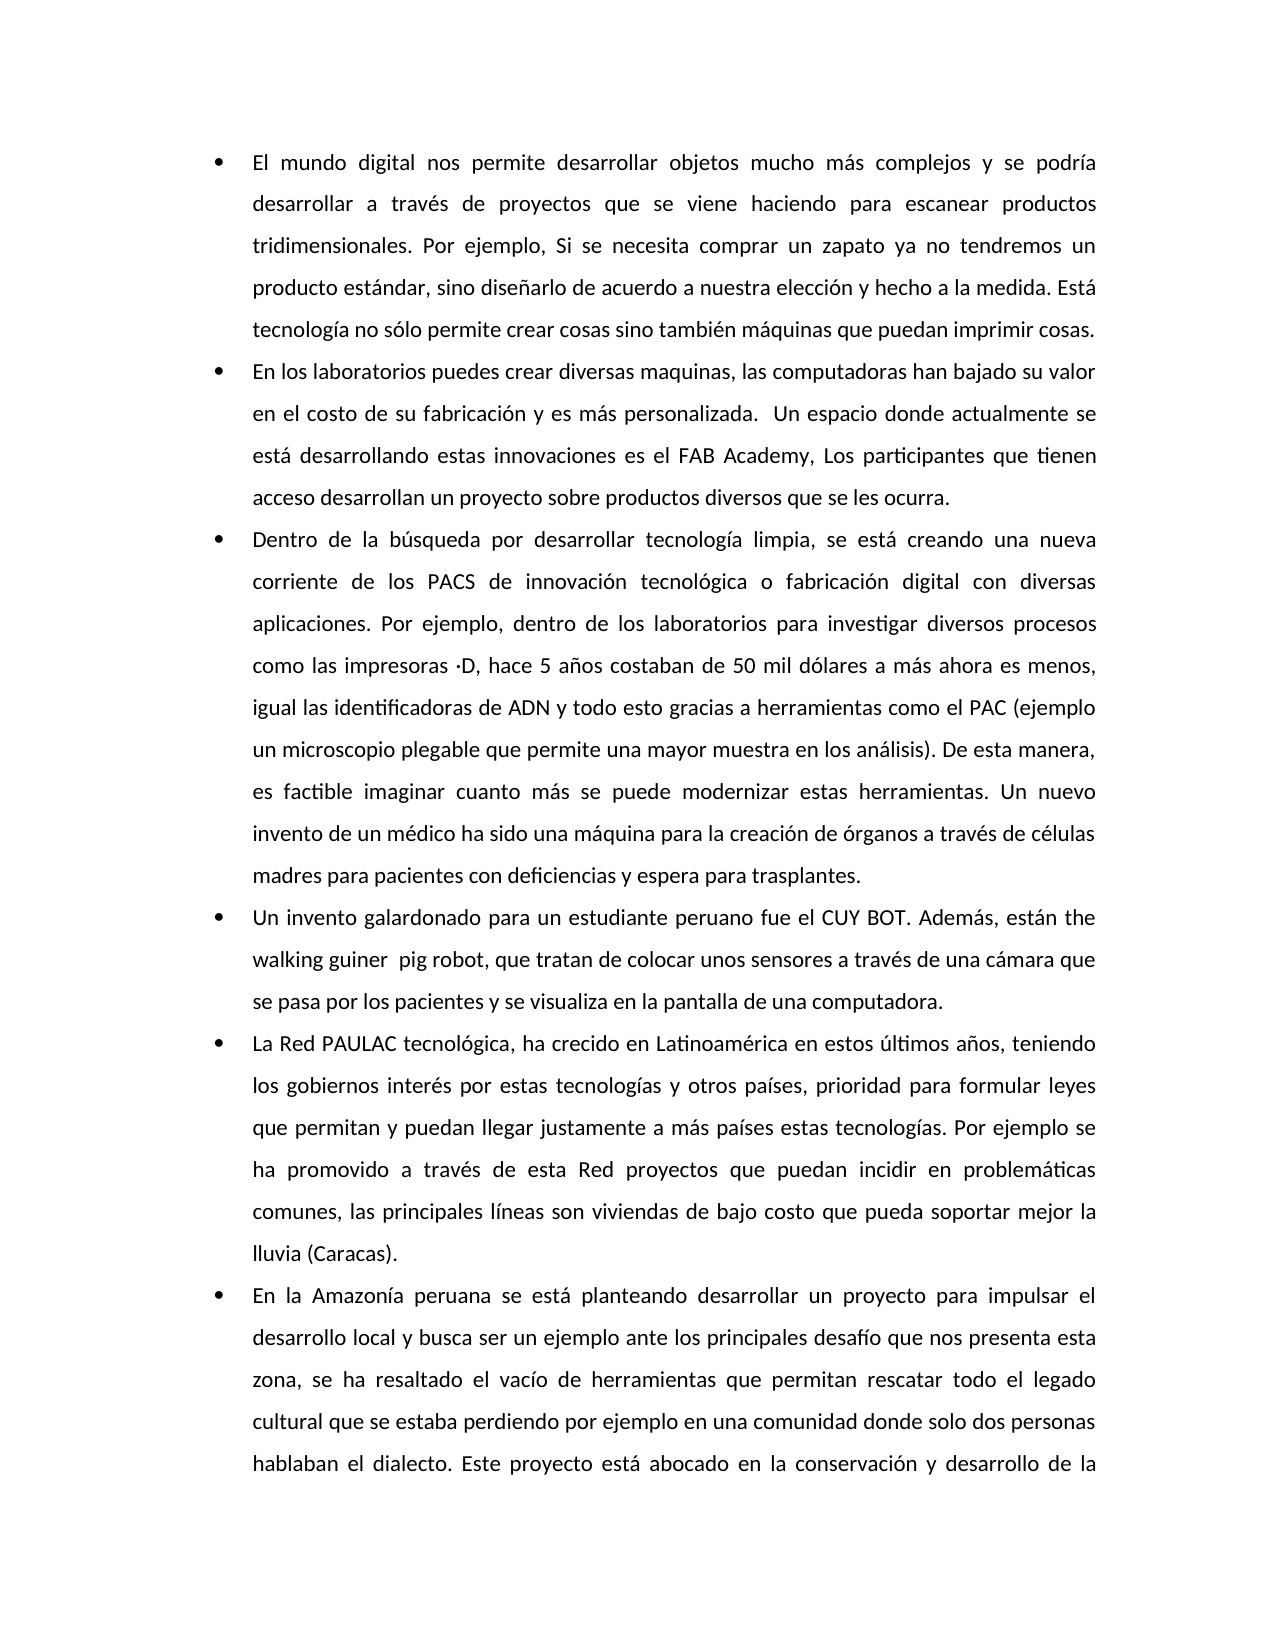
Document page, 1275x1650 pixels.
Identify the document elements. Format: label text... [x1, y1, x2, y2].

list En los laboratorios puedes crear diversas maquinas, las computadoras han bajado su valor en el costo de su fabricación y es más personalizada. Un espacio donde actualmente se está desarrollando estas innovaciones es el FAB Academy, Los participantes que tienen acceso desarrollan un proyecto sobre productos diversos que se les ocurra. [215, 357, 1098, 511]
list Dentro de la búsqueda por desarrollar tecnología limpia, se está creando una nueva corriente de los PACS de innovación tecnológica o fabricación digital con diversas aplicaciones. Por ejemplo, dentro de los laboratorios para investigar diversos procesos como las impresoras ·D, hace 5 años costaban de 50 mil dólares a más ahora es menos, igual las identificadoras de ADN y todo esto gracias a herramientas como el PAC (ejemplo un microscopio plegable que permite una mayor muestra en los análisis). De esta manera, es factible imaginar cuanto más se puede modernizar estas herramientas. Un nuevo invento de un médico ha sido una máquina para la creación de órganos a través de células madres para pacientes con deficiencias y espera para trasplantes. [215, 525, 1098, 889]
list El mundo digital nos permite desarrollar objetos mucho más complejos y se podría desarrollar a través de proyectos que se viene haciendo para escanear productos tridimensionales. Por ejemplo, Si se necesita comprar un zapato ya no tendremos un producto estándar, sino diseñarlo de acuerdo a nuestra elección y hecho a la medida. Está tecnología no sólo permite crear cosas sino también máquinas que puedan imprimir cosas. [215, 148, 1098, 343]
list La Red PAULAC tecnológica, ha crecido en Latinoamérica en estos últimos años, teniendo los gobiernos interés por estas tecnologías y otros países, prioridad para formular leyes que permitan y puedan llegar justamente a más países estas tecnologías. Por ejemplo se ha promovido a través de esta Red proyectos que puedan incidir en problemáticas comunes, las principales líneas son viviendas de bajo costo que pueda soportar mejor la lluvia (Caracas). [215, 1029, 1098, 1267]
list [215, 1281, 1098, 1477]
list Un invento galardonado para un estudiante peruano fue el CUY BOT. Además, están the walking guiner pig robot, que tratan de colocar unos sensores a través de una cámara que se pasa por los pacientes y se visualiza en la pantalla de una computadora. [215, 903, 1098, 1015]
